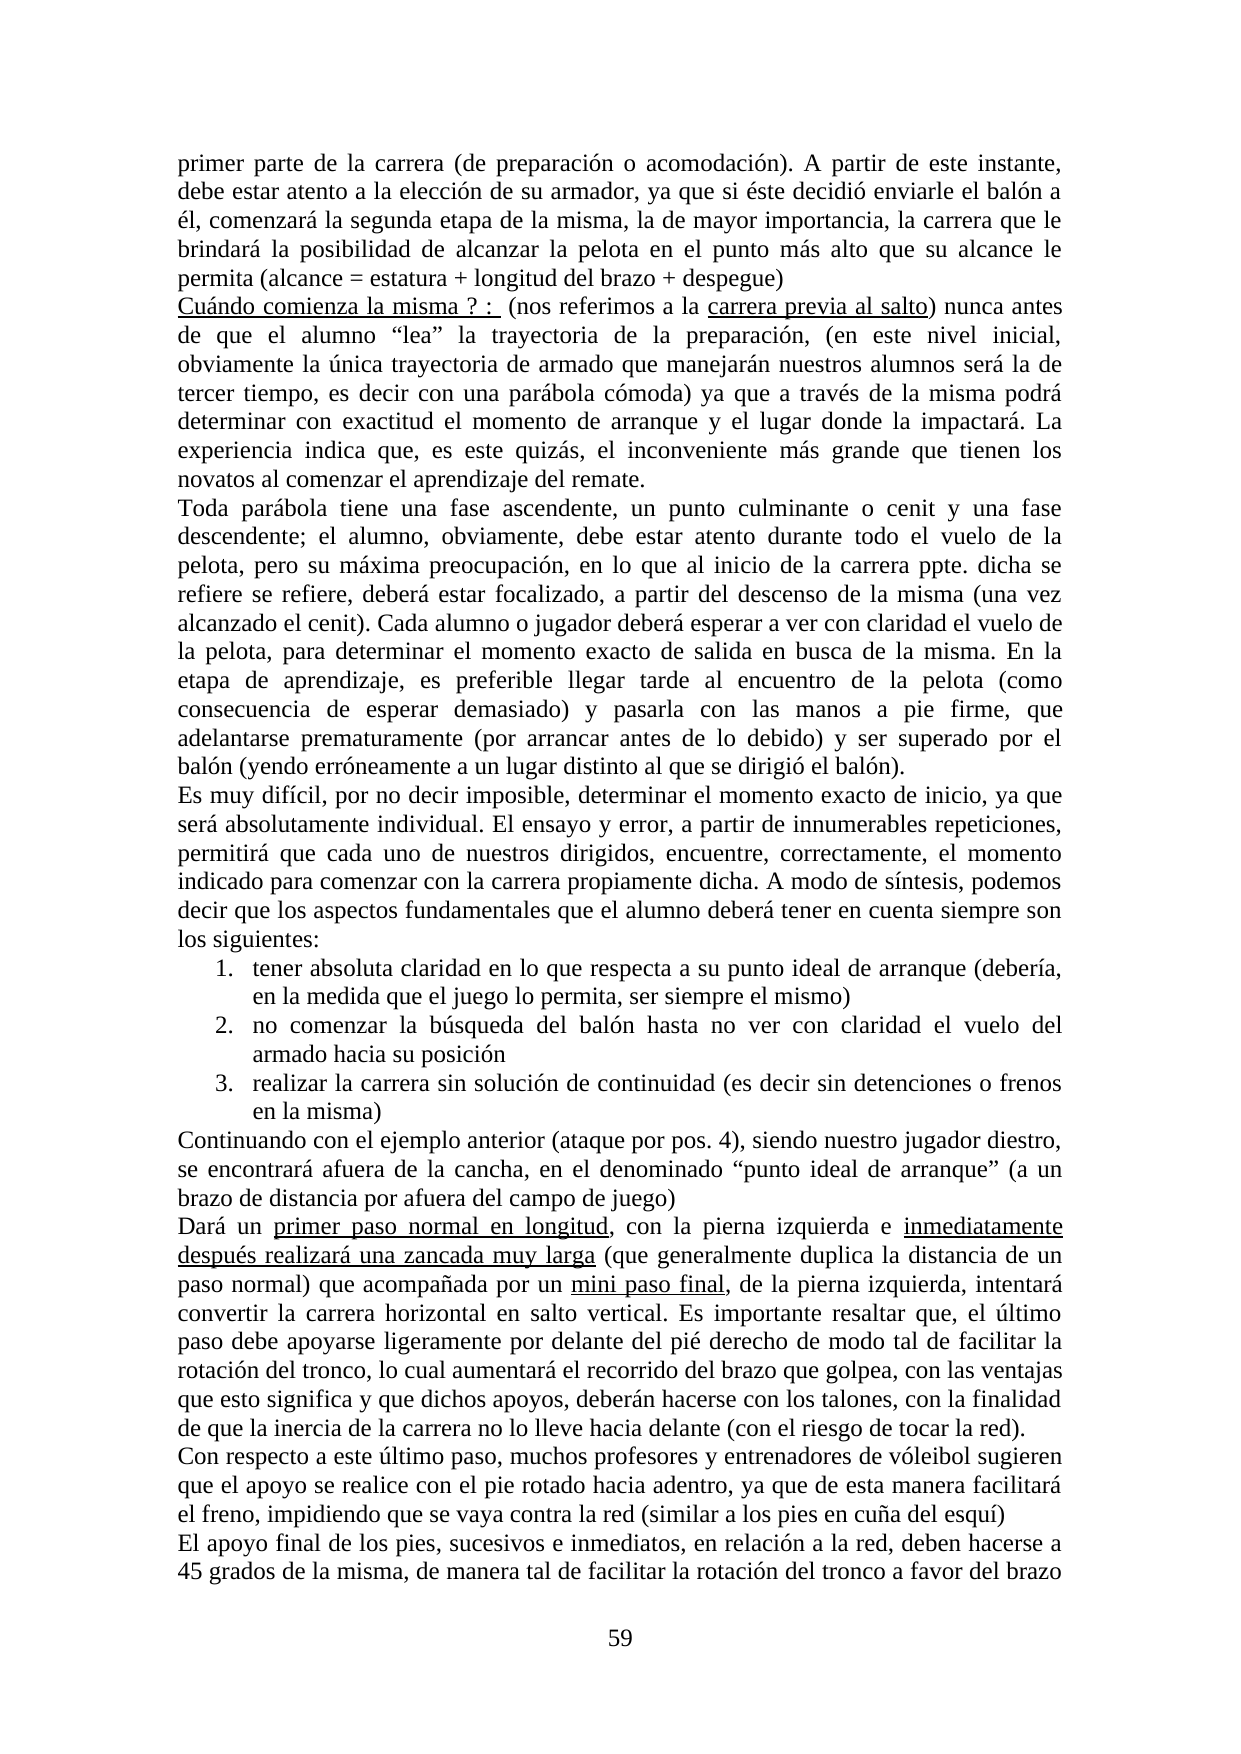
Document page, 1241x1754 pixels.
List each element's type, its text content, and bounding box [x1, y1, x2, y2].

list tener absoluta claridad en lo que respecta a su punto ideal de arranque (debería, en la medida que el juego lo permita, ser siempre el mismo) [215, 953, 1063, 1010]
text Es muy difícil, por no decir imposible, determinar el momento exacto de inicio, ya que será absolutamente individual. El ensayo y error, a partir de innumerables repeticiones, permitirá que cada uno de nuestros dirigidos, encuentre, correctamente, el momento indicado para comenzar con la carrera propiamente dicha. A modo de síntesis, podemos decir que los aspectos fundamentales que el alumno deberá tener en cuenta siempre son los siguientes: [177, 780, 1063, 953]
text Con respecto a este último paso, muchos profesores y entrenadores de vóleibol sugieren que el apoyo se realice con el pie rotado hacia adentro, ya que de esta manera facilitará el freno, impidiendo que se vaya contra la red (similar a los pies en cuña del esquí) [177, 1441, 1063, 1528]
text Continuando con el ejemplo anterior (ataque por pos. 4), siendo nuestro jugador diestro, se encontrará afuera de la cancha, en el denominado “punto ideal de arranque” (a un brazo de distancia por afuera del campo de juego) [177, 1125, 1063, 1211]
list no comenzar la búsqueda del balón hasta no ver con claridad el vuelo del armado hacia su posición [215, 1010, 1063, 1068]
text Cuándo comienza la misma ? : (nos referimos a la carrera previa al salto) nunca antes de que el alumno “lea” la trayectoria de la preparación, (en este nivel inicial, obviamente la única trayectoria de armado que manejarán nuestros alumnos será la de tercer tiempo, es decir con una parábola cómoda) ya que a través de la misma podrá determinar con exactitud el momento de arranque y el lugar donde la impactará. La experiencia indica que, es este quizás, el inconveniente más grande que tienen los novatos al comenzar el aprendizaje del remate. [177, 291, 1063, 493]
list realizar la carrera sin solución de continuidad (es decir sin detenciones o frenos en la misma) [215, 1068, 1063, 1125]
text Dará un primer paso normal en longitud, con la pierna izquierda e inmediatamente después realizará una zancada muy larga (que generalmente duplica la distancia de un paso normal) que acompañada por un mini paso final, de la pierna izquierda, intentará convertir la carrera horizontal en salto vertical. Es importante resaltar que, el último paso debe apoyarse ligeramente por delante del pié derecho de modo tal de facilitar la rotación del tronco, lo cual aumentará el recorrido del brazo que golpea, con las ventajas que esto significa y que dichos apoyos, deberán hacerse con los talones, con la finalidad de que la inercia de la carrera no lo lleve hacia delante (con el riesgo de tocar la red). [177, 1211, 1063, 1441]
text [177, 1528, 1063, 1585]
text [177, 148, 1063, 291]
text Toda parábola tiene una fase ascendente, un punto culminante o cenit y una fase descendente; el alumno, obviamente, debe estar atento durante todo el vuelo de la pelota, pero su máxima preocupación, en lo que al inicio de la carrera ppte. dicha se refiere se refiere, deberá estar focalizado, a partir del descenso de la misma (una vez alcanzado el cenit). Cada alumno o jugador deberá esperar a ver con claridad el vuelo de la pelota, para determinar el momento exacto de salida en busca de la misma. En la etapa de aprendizaje, es preferible llegar tarde al encuentro de la pelota (como consecuencia de esperar demasiado) y pasarla con las manos a pie firme, que adelantarse prematuramente (por arrancar antes de lo debido) y ser superado por el balón (yendo erróneamente a un lugar distinto al que se dirigió el balón). [177, 493, 1063, 780]
